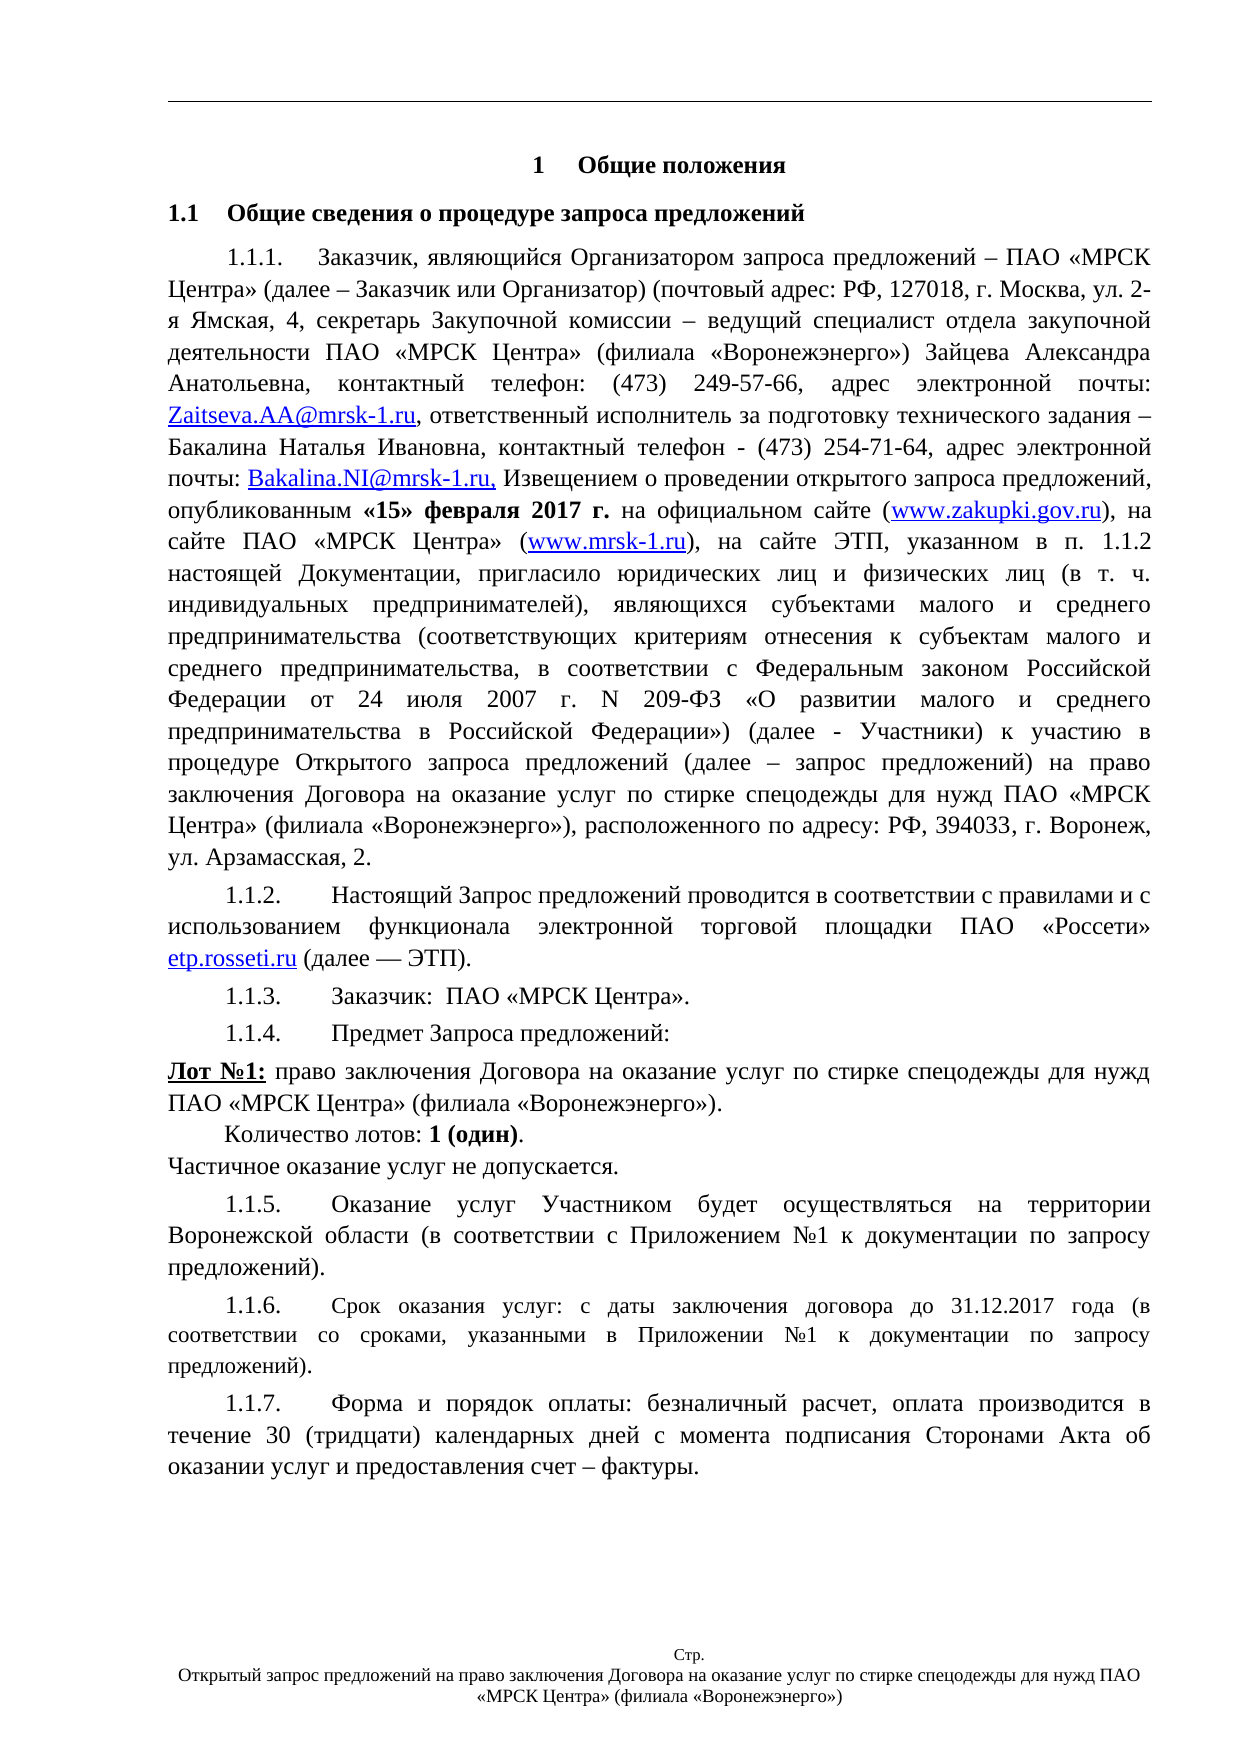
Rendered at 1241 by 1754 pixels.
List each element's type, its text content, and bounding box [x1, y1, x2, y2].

list Срок оказания услуг: с даты заключения договора до 31.12.2017 года (в соответствии со сроками, указанными в Приложении №1 к документации по запросу предложений). [168, 1290, 1152, 1379]
list Заказчик: ПАО «МРСК Центра». [168, 981, 1152, 1009]
text Количество лотов: 1 (один). [168, 1119, 1152, 1148]
subtitle Общие сведения о процедуре запроса предложений [168, 198, 1152, 227]
list Форма и порядок оплаты: безналичный расчет, оплата производится в течение 30 (тридцати) календарных дней с момента подписания Сторонами Акта об оказании услуг и предоставления счет – фактуры. [168, 1388, 1152, 1480]
list Частичное оказание услуг не допускается. [168, 1151, 1152, 1180]
list Заказчик, являющийся Организатором запроса предложений – ПАО «МРСК Центра» (далее – Заказчик или Организатор) (почтовый адрес: РФ, 127018, г. Москва, ул. 2-я Ямская, 4, секретарь Закупочной комиссии – ведущий специалист отдела закупочной деятельности ПАО «МРСК Центра» (филиала «Воронежэнерго») Зайцева Александра Анатольевна, контактный телефон: (473) 249-57-66, адрес электронной почты: Zaitseva.AA@mrsk-1.ru, ответственный исполнитель за подготовку технического задания – Бакалина Наталья Ивановна, контактный телефон - (473) 254-71-64, адрес электронной почты: Bakalina.NI@mrsk-1.ru, Извещением о проведении открытого запроса предложений, опубликованным «15» февраля 2017 г. на официальном сайте (www.zakupki.gov.ru), на сайте ПАО «МРСК Центра» (www.mrsk-1.ru), на сайте ЭТП, указанном в п. 1.1.2 настоящей Документации, пригласило юридических лиц и физических лиц (в т. ч. индивидуальных предпринимателей), являющихся субъектами малого и среднего предпринимательства (соответствующих критериям отнесения к субъектам малого и среднего предпринимательства, в соответствии с Федеральным законом Российской Федерации от 24 июля 2007 г. N 209-ФЗ «О развитии малого и среднего предпринимательства в Российской Федерации») (далее - Участники) к участию в процедуре Открытого запроса предложений (далее – запрос предложений) на право заключения Договора на оказание услуг по стирке спецодежды для нужд ПАО «МРСК Центра» (филиала «Воронежэнерго»), расположенного по адресу: РФ, 394033, г. Воронеж, ул. Арзамасская, 2. [168, 242, 1152, 871]
list Предмет Запроса предложений: [168, 1018, 1152, 1047]
subtitle Общие положения [166, 150, 1152, 179]
list Настоящий Запрос предложений проводится в соответствии с правилами и с использованием функционала электронной торговой площадки ПАО «Россети» etp.rosseti.ru (далее — ЭТП). [168, 880, 1152, 972]
text Лот №1: право заключения Договора на оказание услуг по стирке спецодежды для нужд ПАО «МРСК Центра» (филиала «Воронежэнерго»). [168, 1056, 1152, 1117]
list Оказание услуг Участником будет осуществляться на территории Воронежской области (в соответствии с Приложением №1 к документации по запросу предложений). [168, 1189, 1152, 1281]
